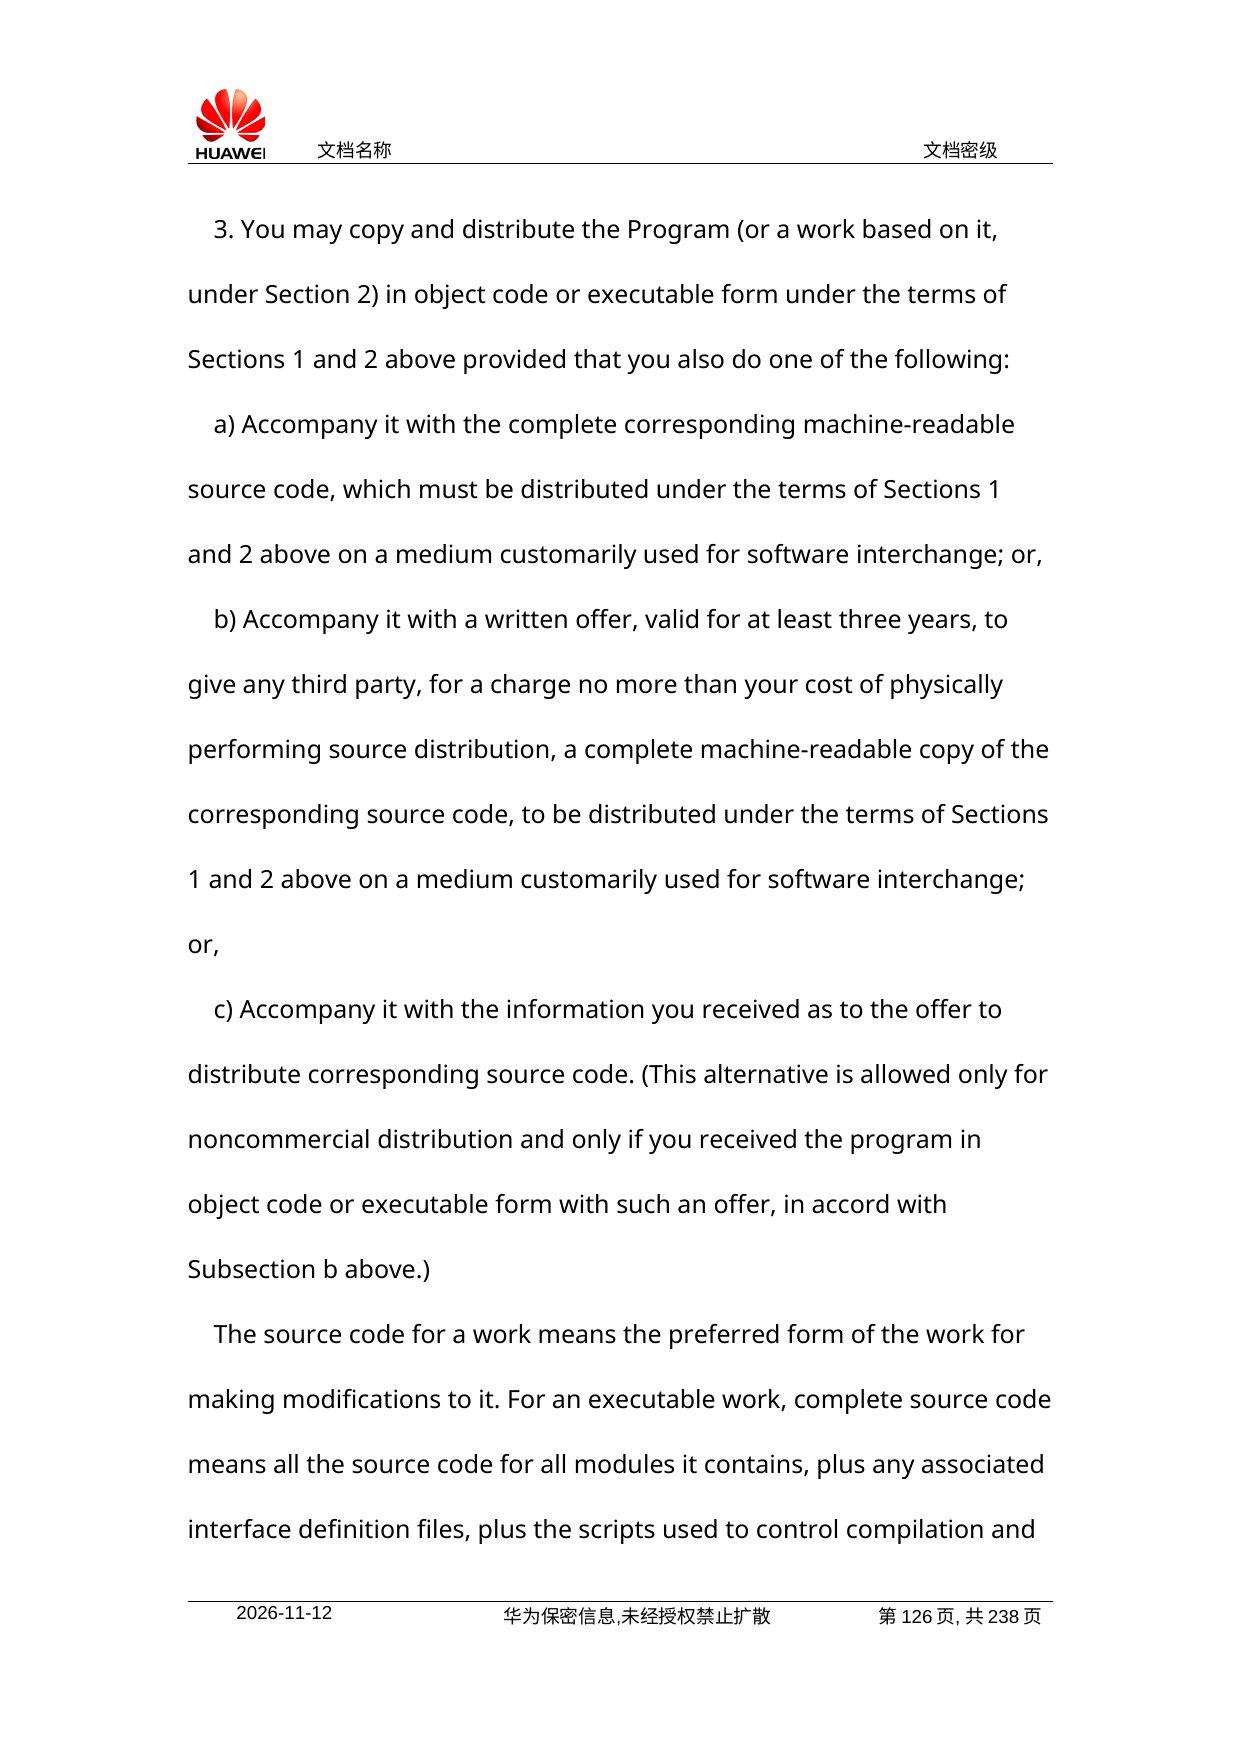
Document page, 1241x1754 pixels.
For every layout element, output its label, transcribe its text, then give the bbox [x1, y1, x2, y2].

text a) Accompany it with the complete corresponding machine-readable source code, which must be distributed under the terms of Sections 1 and 2 above on a medium customarily used for software interchange; or, [187, 391, 1053, 586]
text c) Accompany it with the information you received as to the offer to distribute corresponding source code. (This alternative is allowed only for noncommercial distribution and only if you received the program in object code or executable form with such an offer, in accord with Subsection b above.) [187, 976, 1053, 1301]
text 3. You may copy and distribute the Program (or a work based on it, under Section 2) in object code or executable form under the terms of Sections 1 and 2 above provided that you also do one of the following: [187, 196, 1053, 391]
picture [196, 89, 265, 159]
text b) Accompany it with a written offer, valid for at least three years, to give any third party, for a charge no more than your cost of physically performing source distribution, a complete machine-readable copy of the corresponding source code, to be distributed under the terms of Sections 1 and 2 above on a medium customarily used for software interchange; or, [187, 586, 1053, 976]
